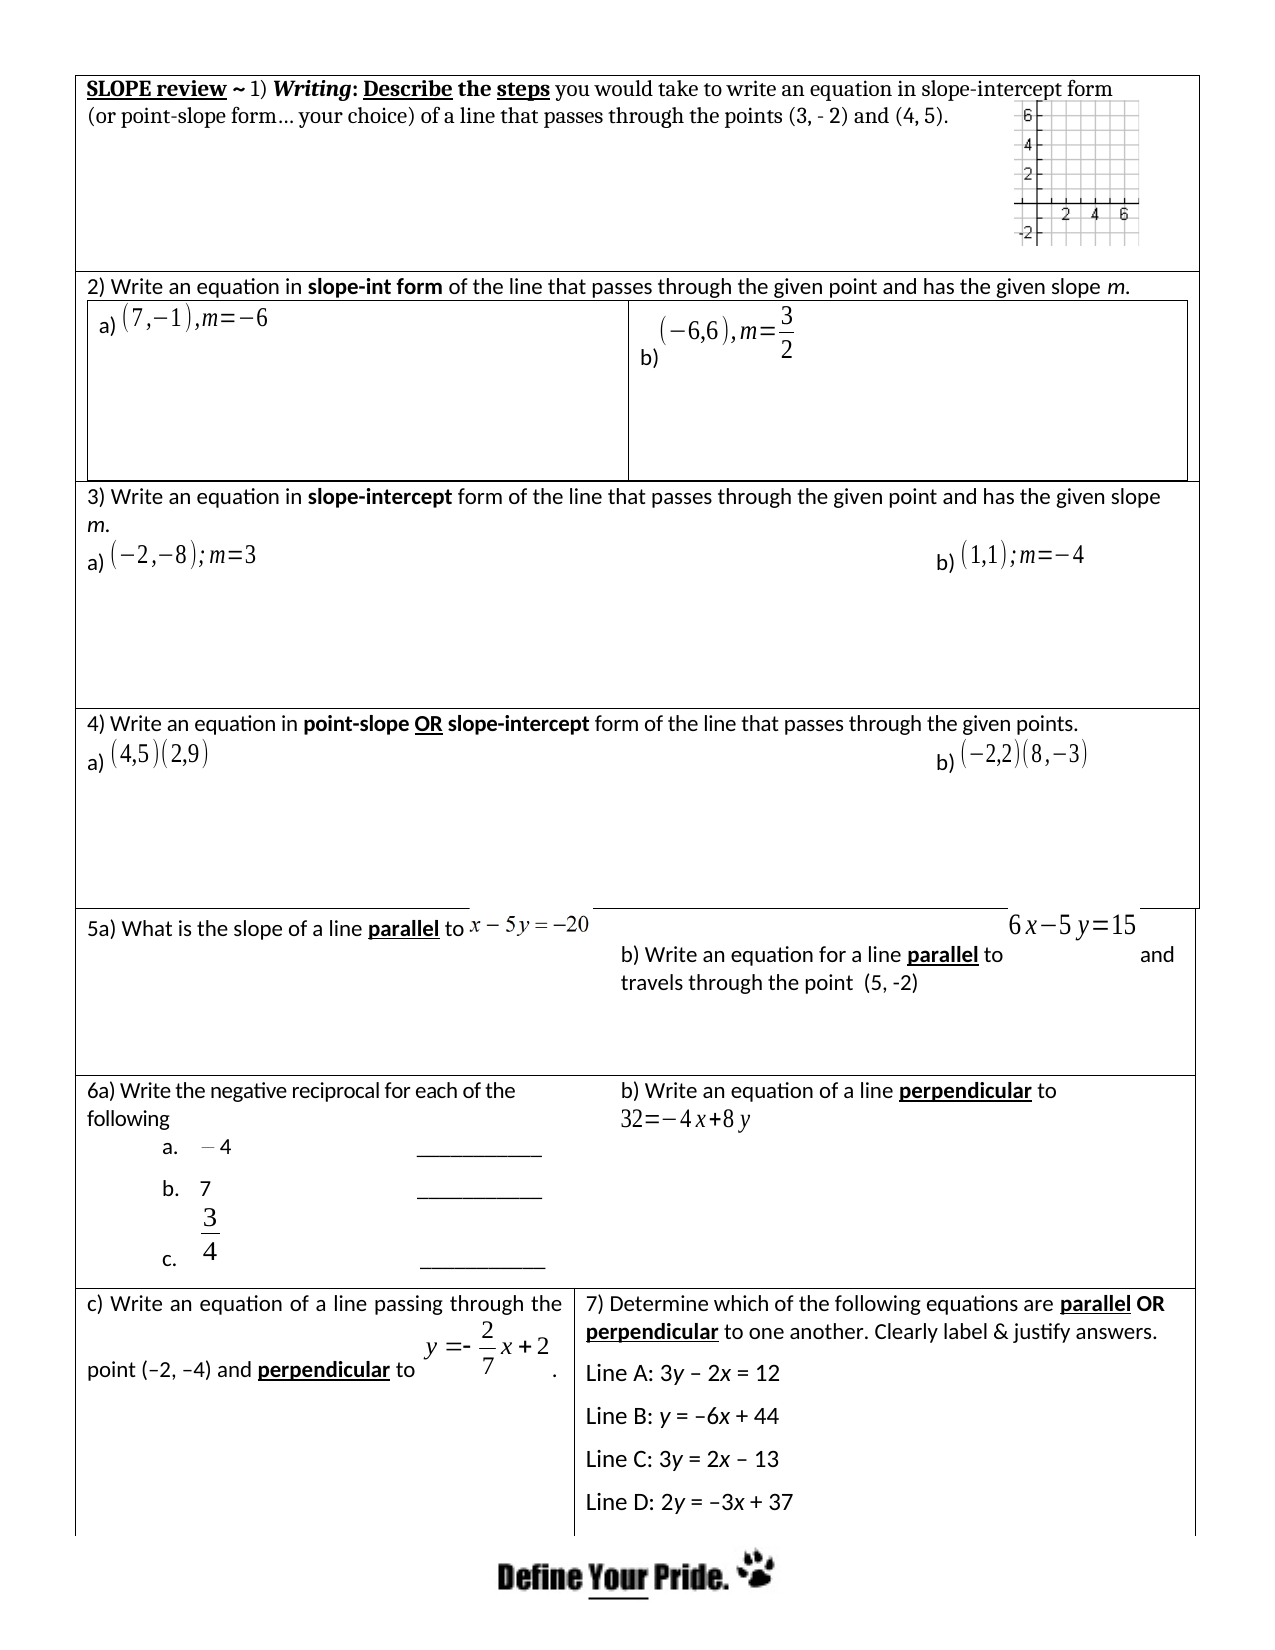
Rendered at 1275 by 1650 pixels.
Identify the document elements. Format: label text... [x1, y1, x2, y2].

table_cell 6a) Write the negative reciprocal for each of the following 4 ___________ 7 ___________ ___________ [76, 1076, 609, 1288]
picture [1014, 100, 1140, 246]
table_cell b) Write an equation of a line perpendicular to [609, 1076, 1195, 1288]
picture [469, 908, 593, 937]
table_cell 2) Write an equation in slope-int form of the line that passes through the given point and has the given slope m. [76, 272, 1199, 481]
table_cell b) Write an equation for a line parallel to and travels through the point (5, -2) [609, 909, 1195, 1075]
table_cell c) Write an equation of a line passing through the point (–2, –4) and perpendicular to . [76, 1289, 574, 1536]
table_cell 4) Write an equation in point-slope OR slope-intercept form of the line that passes through the given points. a) b) [76, 709, 1199, 907]
picture [493, 1546, 783, 1603]
table_cell 7) Determine which of the following equations are parallel OR perpendicular to one another. Clearly label & justify answers. Line A: 3y – 2x = 12 Line B: y = –6x + 44 Line C: 3y = 2x – 13 Line D: 2y = –3x + 37 [575, 1289, 1195, 1536]
table_header SLOPE review ~ 1) Writing: Describe the steps you would take to write an equation in slope-intercept form (or point-slope form… your choice) of a line that passes through the points (3, - 2) and (4, 5). [76, 76, 1199, 271]
table_cell 3) Write an equation in slope-intercept form of the line that passes through the given point and has the given slope m. a) b) [76, 482, 1199, 708]
table_cell 5a) What is the slope of a line parallel to [76, 909, 609, 1075]
